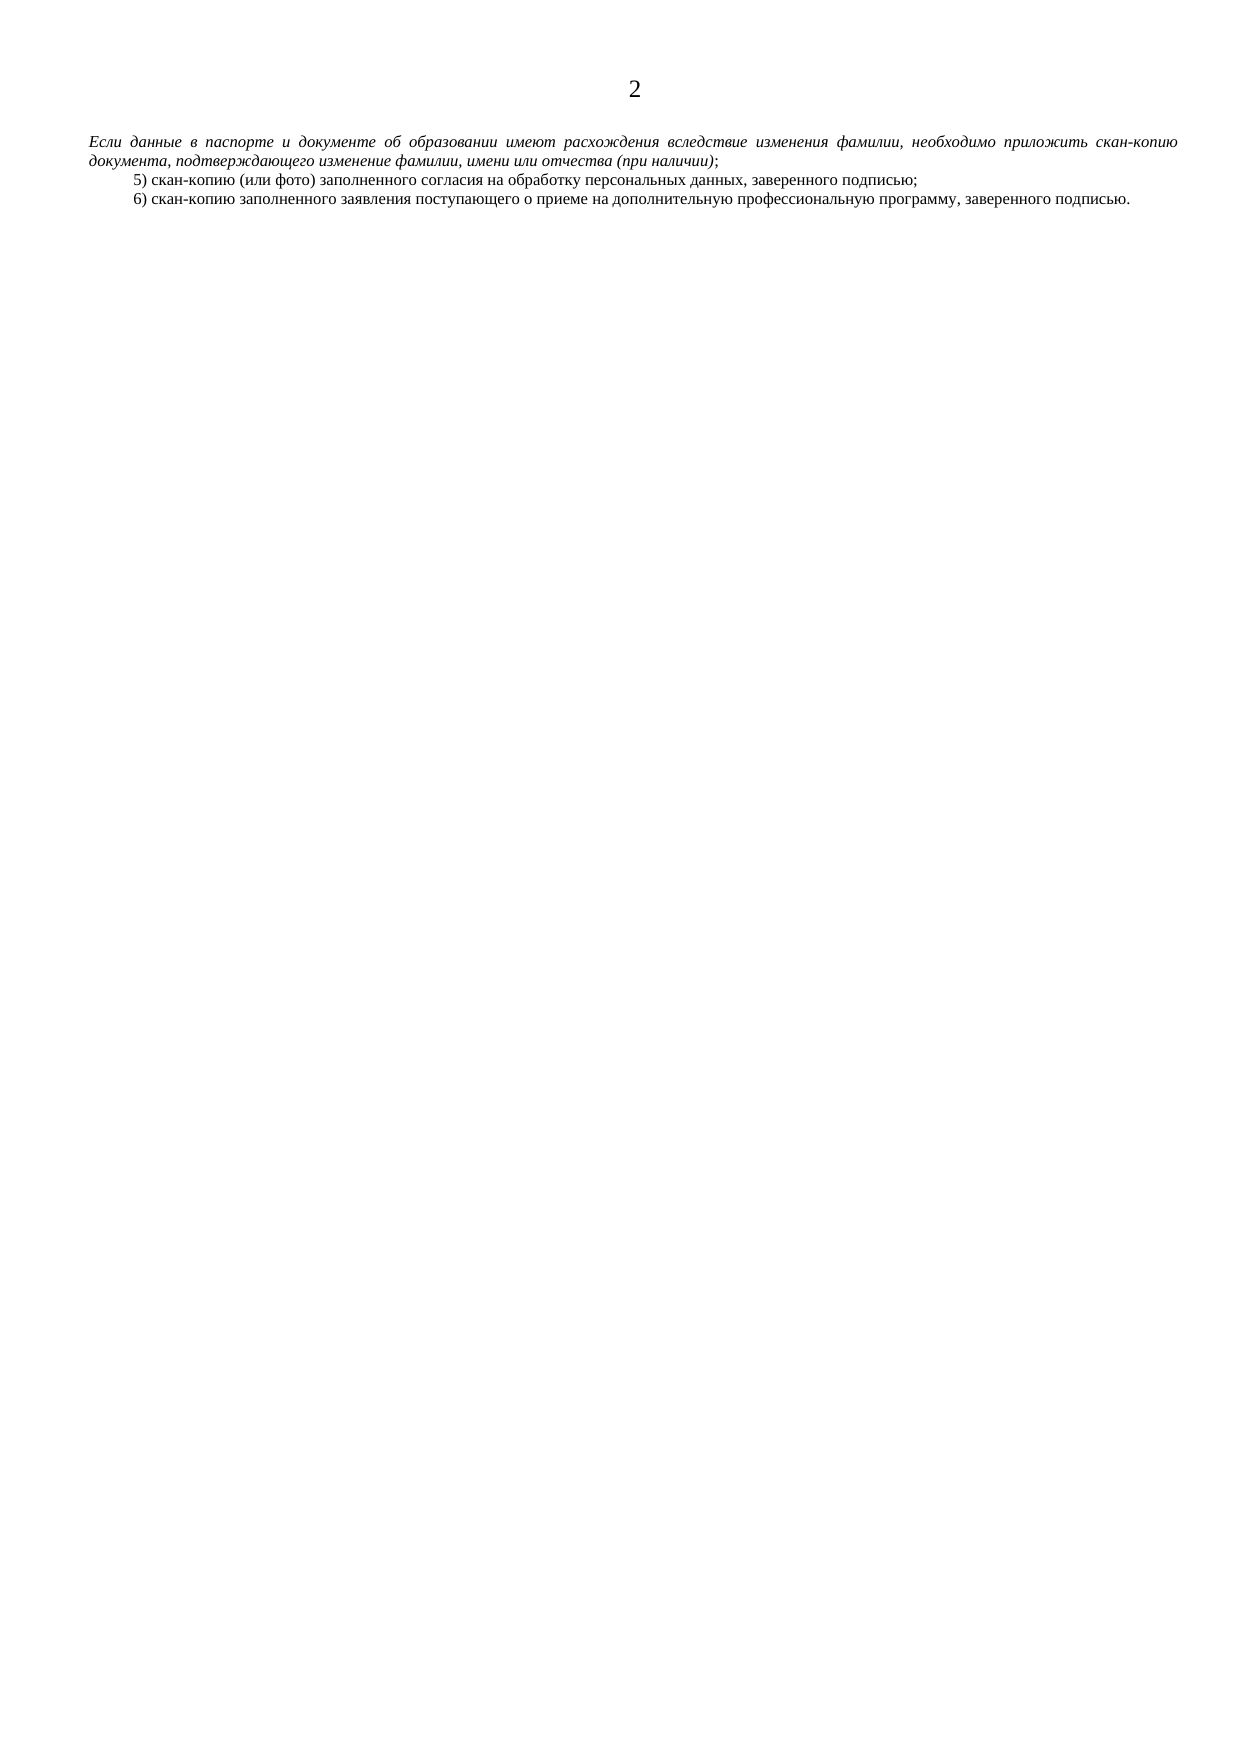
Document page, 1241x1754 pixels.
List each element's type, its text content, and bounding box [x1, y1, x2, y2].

text Если данные в паспорте и документе об образовании имеют расхождения вследствие изменения фамилии, необходимо приложить скан-копию документа, подтверждающего изменение фамилии, имени или отчества (при наличии); [89, 131, 1181, 170]
text 6) скан-копию заполненного заявления поступающего о приеме на дополнительную профессиональную программу, заверенного подписью. [89, 189, 1181, 208]
text 5) скан-копию (или фото) заполненного согласия на обработку персональных данных, заверенного подписью; [89, 170, 1181, 189]
